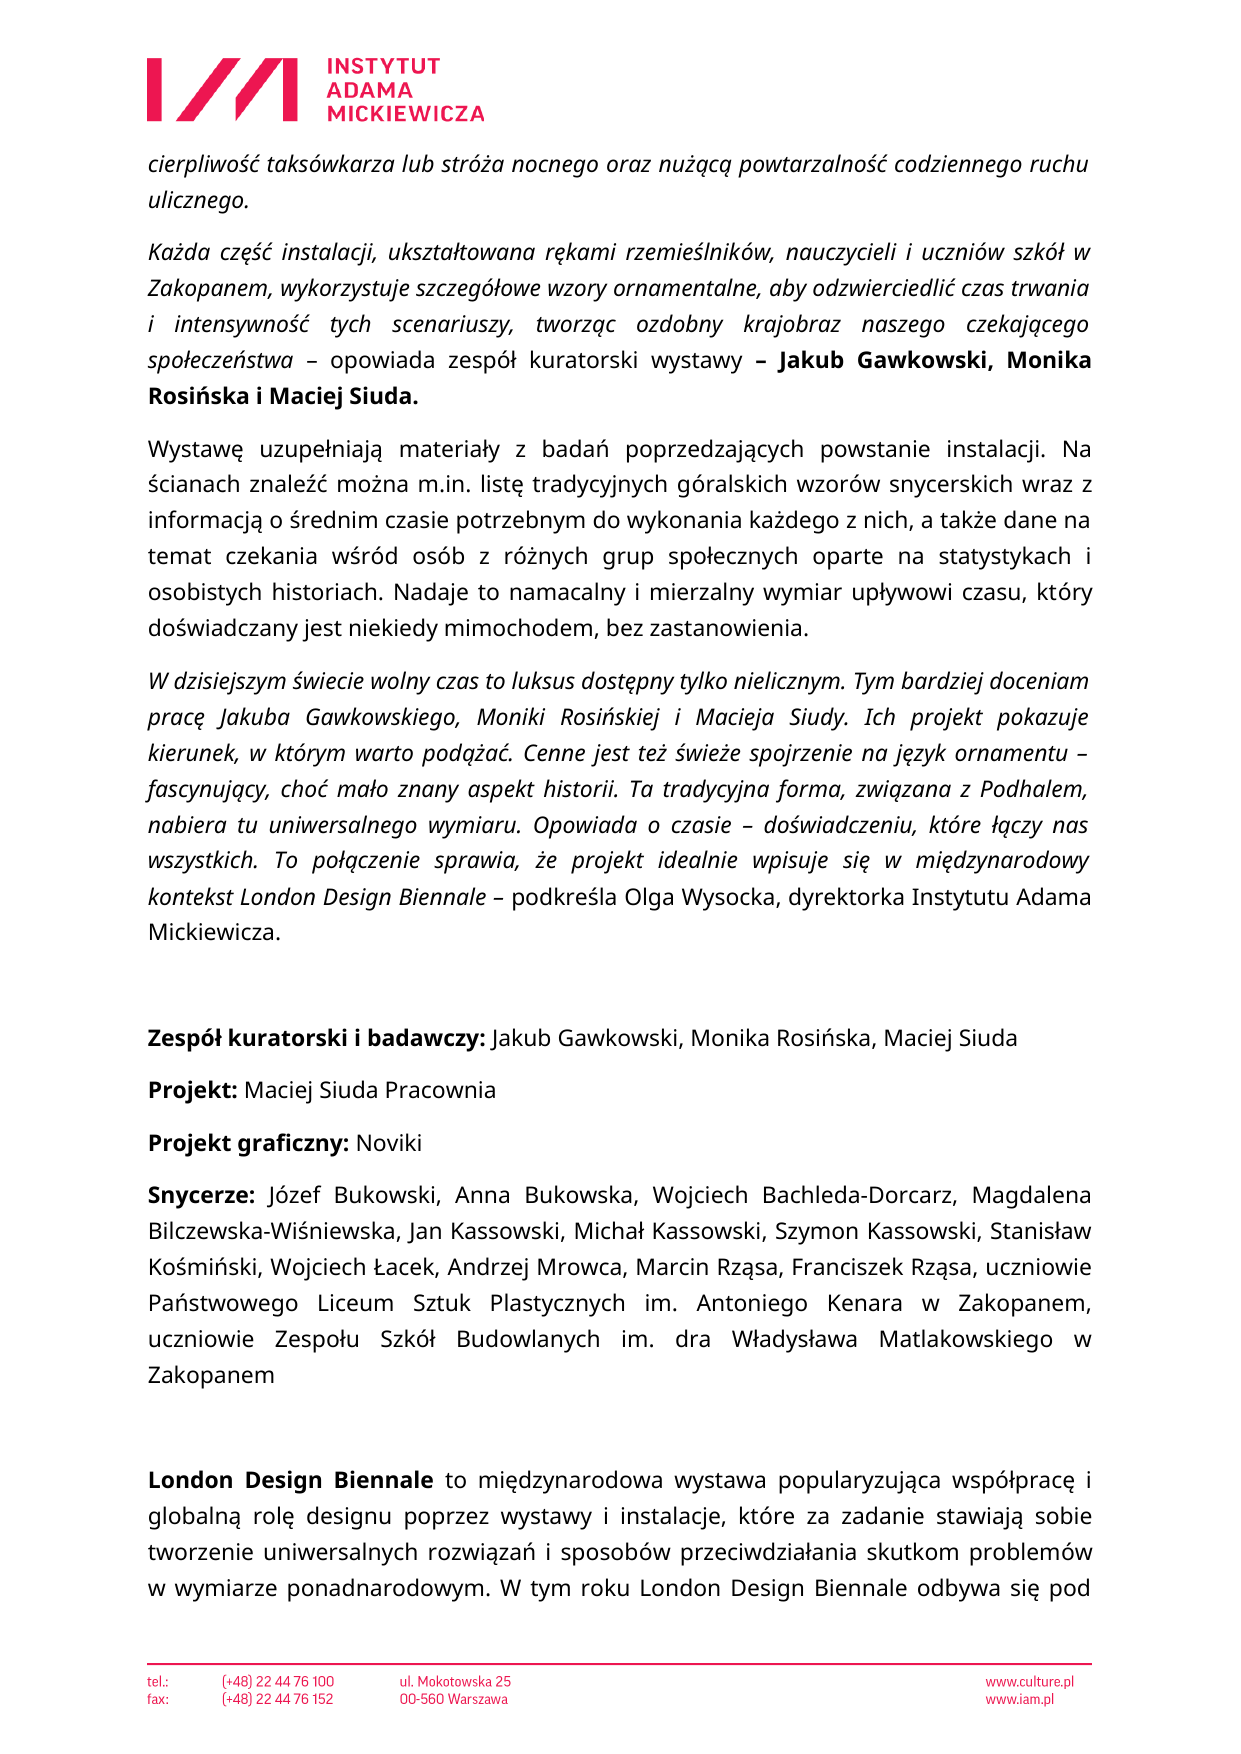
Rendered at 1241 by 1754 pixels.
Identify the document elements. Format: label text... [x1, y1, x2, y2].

text Każda część instalacji, ukształtowana rękami rzemieślników, nauczycieli i uczniów szkół w Zakopanem, wykorzystuje szczegółowe wzory ornamentalne, aby odzwierciedlić czas trwania i intensywność tych scenariuszy, tworząc ozdobny krajobraz naszego czekającego społeczeństwa – opowiada zespół kuratorski wystawy – Jakub Gawkowski, Monika Rosińska i Maciej Siuda. [148, 236, 1093, 411]
text Snycerze: Józef Bukowski, Anna Bukowska, Wojciech Bachleda-Dorcarz, Magdalena Bilczewska-Wiśniewska, Jan Kassowski, Michał Kassowski, Szymon Kassowski, Stanisław Kośmiński, Wojciech Łacek, Andrzej Mrowca, Marcin Rząsa, Franciszek Rząsa, uczniowie Państwowego Liceum Sztuk Plastycznych im. Antoniego Kenara w Zakopanem, uczniowie Zespołu Szkół Budowlanych im. dra Władysława Matlakowskiego w Zakopanem [148, 1179, 1093, 1390]
text Zespół kuratorski i badawczy: Jakub Gawkowski, Monika Rosińska, Maciej Siuda [148, 1022, 1093, 1053]
text Projekt: Maciej Siuda Pracownia [148, 1074, 1093, 1105]
text Projekt graficzny: Noviki [148, 1127, 1093, 1158]
text W dzisiejszym świecie wolny czas to luksus dostępny tylko nielicznym. Tym bardziej doceniam pracę Jakuba Gawkowskiego, Moniki Rosińskiej i Macieja Siudy. Ich projekt pokazuje kierunek, w którym warto podążać. Cenne jest też świeże spojrzenie na język ornamentu – fascynujący, choć mało znany aspekt historii. Ta tradycyjna forma, związana z Podhalem, nabiera tu uniwersalnego wymiaru. Opowiada o czasie – doświadczeniu, które łączy nas wszystkich. To połączenie sprawia, że projekt idealnie wpisuje się w międzynarodowy kontekst London Design Biennale – podkreśla Olga Wysocka, dyrektorka Instytutu Adama Mickiewicza. [148, 665, 1093, 948]
picture [147, 1661, 1092, 1721]
text Wystawę uzupełniają materiały z badań poprzedzających powstanie instalacji. Na ścianach znaleźć można m.in. listę tradycyjnych góralskich wzorów snycerskich wraz z informacją o średnim czasie potrzebnym do wykonania każdego z nich, a także dane na temat czekania wśród osób z różnych grup społecznych oparte na statystykach i osobistych historiach. Nadaje to namacalny i mierzalny wymiar upływowi czasu, który doświadczany jest niekiedy mimochodem, bez zastanowienia. [148, 432, 1093, 643]
picture [147, 34, 484, 146]
